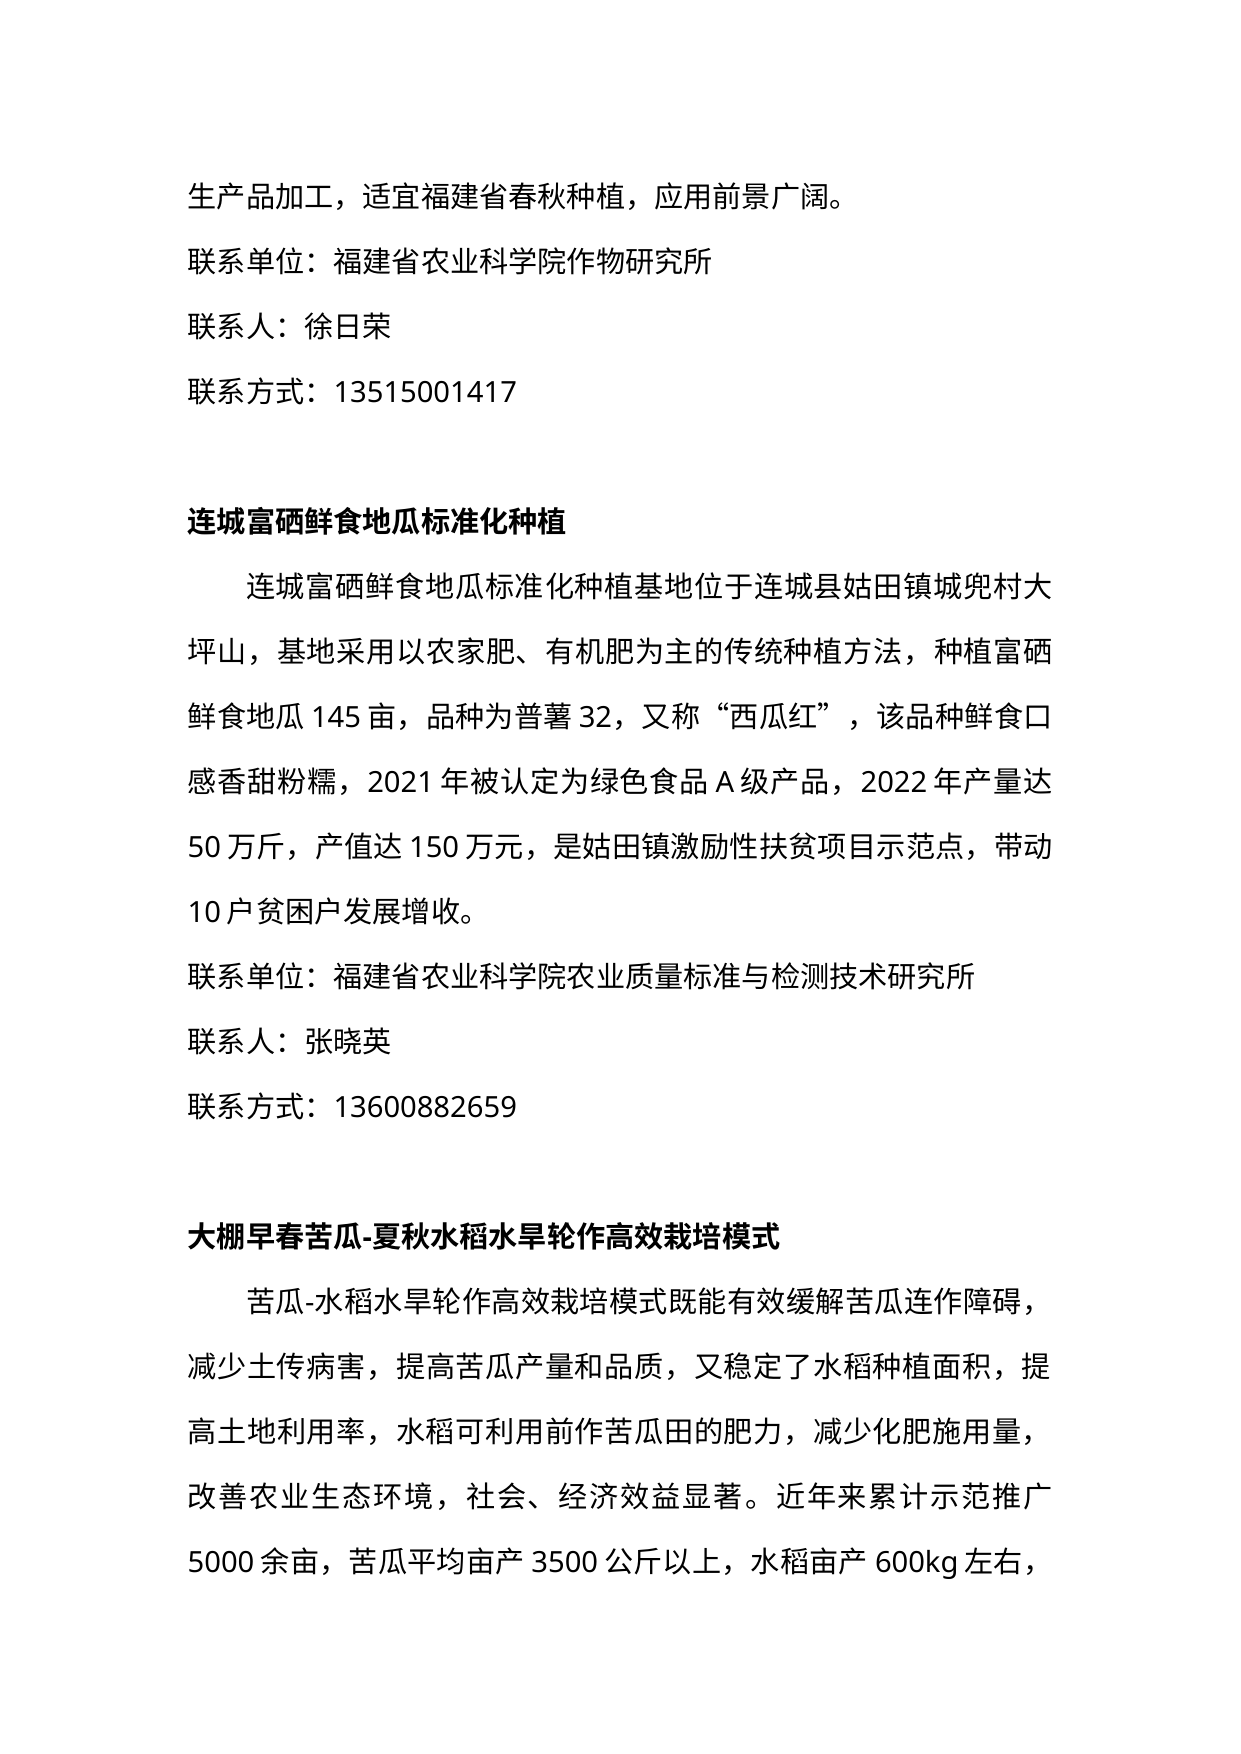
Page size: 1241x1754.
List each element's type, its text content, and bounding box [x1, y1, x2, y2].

text 联系单位：福建省农业科学院农业质量标准与检测技术研究所 [187, 942, 1053, 1007]
text 连城富硒鲜食地瓜标准化种植基地位于连城县姑田镇城兜村大坪山，基地采用以农家肥、有机肥为主的传统种植方法，种植富硒鲜食地瓜145亩，品种为普薯32，又称“西瓜红”，该品种鲜食口感香甜粉糯，2021年被认定为绿色食品A级产品，2022年产量达50万斤，产值达150万元，是姑田镇激励性扶贫项目示范点，带动10户贫困户发展增收。 [187, 552, 1053, 942]
text 联系人：张晓英 [187, 1007, 1053, 1072]
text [187, 162, 1053, 227]
text 连城富硒鲜食地瓜标准化种植 [187, 487, 1053, 552]
text 联系方式：13515001417 [187, 357, 1053, 422]
text 联系人：徐日荣 [187, 292, 1053, 357]
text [187, 1267, 1053, 1592]
text 联系单位：福建省农业科学院作物研究所 [187, 227, 1053, 292]
text 联系方式：13600882659 [187, 1072, 1053, 1137]
text 大棚早春苦瓜-夏秋水稻水旱轮作高效栽培模式 [187, 1202, 1053, 1267]
